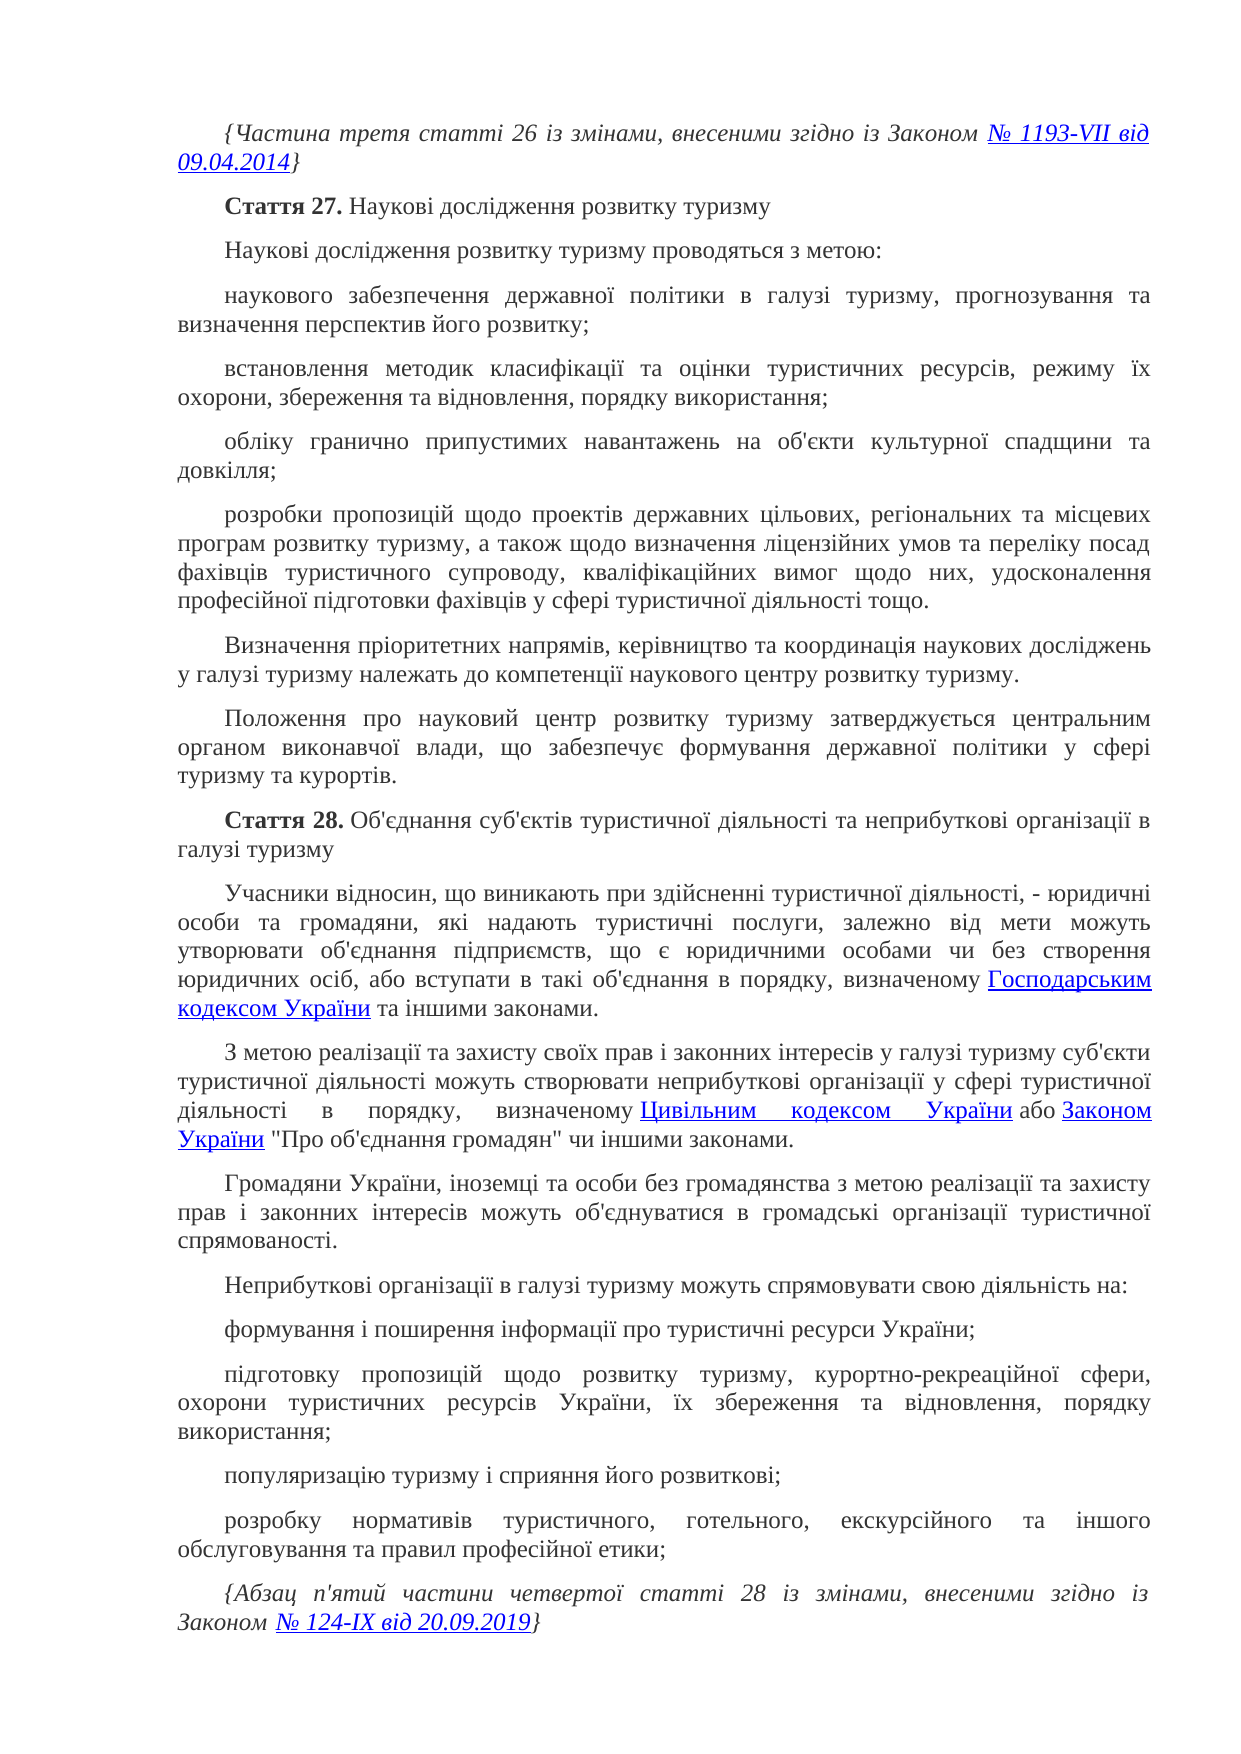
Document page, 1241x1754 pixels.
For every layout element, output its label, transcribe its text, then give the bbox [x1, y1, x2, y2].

text Стаття 28. Об'єднання суб'єктів туристичної діяльності та неприбуткові організації в галузі туризму [177, 805, 1152, 862]
text розробку нормативів туристичного, готельного, екскурсійного та іншого обслуговування та правил професійної етики; [177, 1505, 1152, 1562]
text розробки пропозицій щодо проектів державних цільових, регіональних та місцевих програм розвитку туризму, а також щодо визначення ліцензійних умов та переліку посад фахівців туристичного супроводу, кваліфікаційних вимог щодо них, удосконалення професійної підготовки фахівців у сфері туристичної діяльності тощо. [177, 499, 1152, 614]
text Стаття 27. Наукові дослідження розвитку туризму [177, 191, 1152, 220]
text підготовку пропозицій щодо розвитку туризму, курортно-рекреаційної сфери, охорони туристичних ресурсів України, їх збереження та відновлення, порядку використання; [177, 1359, 1152, 1445]
text наукового забезпечення державної політики в галузі туризму, прогнозування та визначення перспектив його розвитку; [177, 280, 1152, 337]
text З метою реалізації та захисту своїх прав і законних інтересів у галузі туризму суб'єкти туристичної діяльності можуть створювати неприбуткові організації у сфері туристичної діяльності в порядку, визначеному Цивільним кодексом України або Законом України "Про об'єднання громадян" чи іншими законами. [177, 1037, 1152, 1152]
text {Частина третя статті 26 із змінами, внесеними згідно із Законом № 1193-VII від 09.04.2014} [177, 118, 1152, 176]
text Наукові дослідження розвитку туризму проводяться з метою: [177, 236, 1152, 264]
text Учасники відносин, що виникають при здійсненні туристичної діяльності, - юридичні особи та громадяни, які надають туристичні послуги, залежно від мети можуть утворювати об'єднання підприємств, що є юридичними особами чи без створення юридичних осіб, або вступати в такі об'єднання в порядку, визначеному Господарським кодексом України та іншими законами. [177, 878, 1152, 1022]
text {Абзац п'ятий частини четвертої статті 28 із змінами, внесеними згідно із Законом № 124-IX від 20.09.2019} [177, 1578, 1152, 1636]
text встановлення методик класифікації та оцінки туристичних ресурсів, режиму їх охорони, збереження та відновлення, порядку використання; [177, 353, 1152, 411]
text популяризацію туризму і сприяння його розвиткові; [177, 1461, 1152, 1489]
text Громадяни України, іноземці та особи без громадянства з метою реалізації та захисту прав і законних інтересів можуть об'єднуватися в громадські організації туристичної спрямованості. [177, 1168, 1152, 1254]
text формування і поширення інформації про туристичні ресурси України; [177, 1314, 1152, 1343]
text Визначення пріоритетних напрямів, керівництво та координація наукових досліджень у галузі туризму належать до компетенції наукового центру розвитку туризму. [177, 630, 1152, 687]
text Положення про науковий центр розвитку туризму затверджується центральним органом виконавчої влади, що забезпечує формування державної політики у сфері туризму та курортів. [177, 703, 1152, 789]
text Неприбуткові організації в галузі туризму можуть спрямовувати свою діяльність на: [177, 1270, 1152, 1299]
text обліку гранично припустимих навантажень на об'єкти культурної спадщини та довкілля; [177, 426, 1152, 484]
